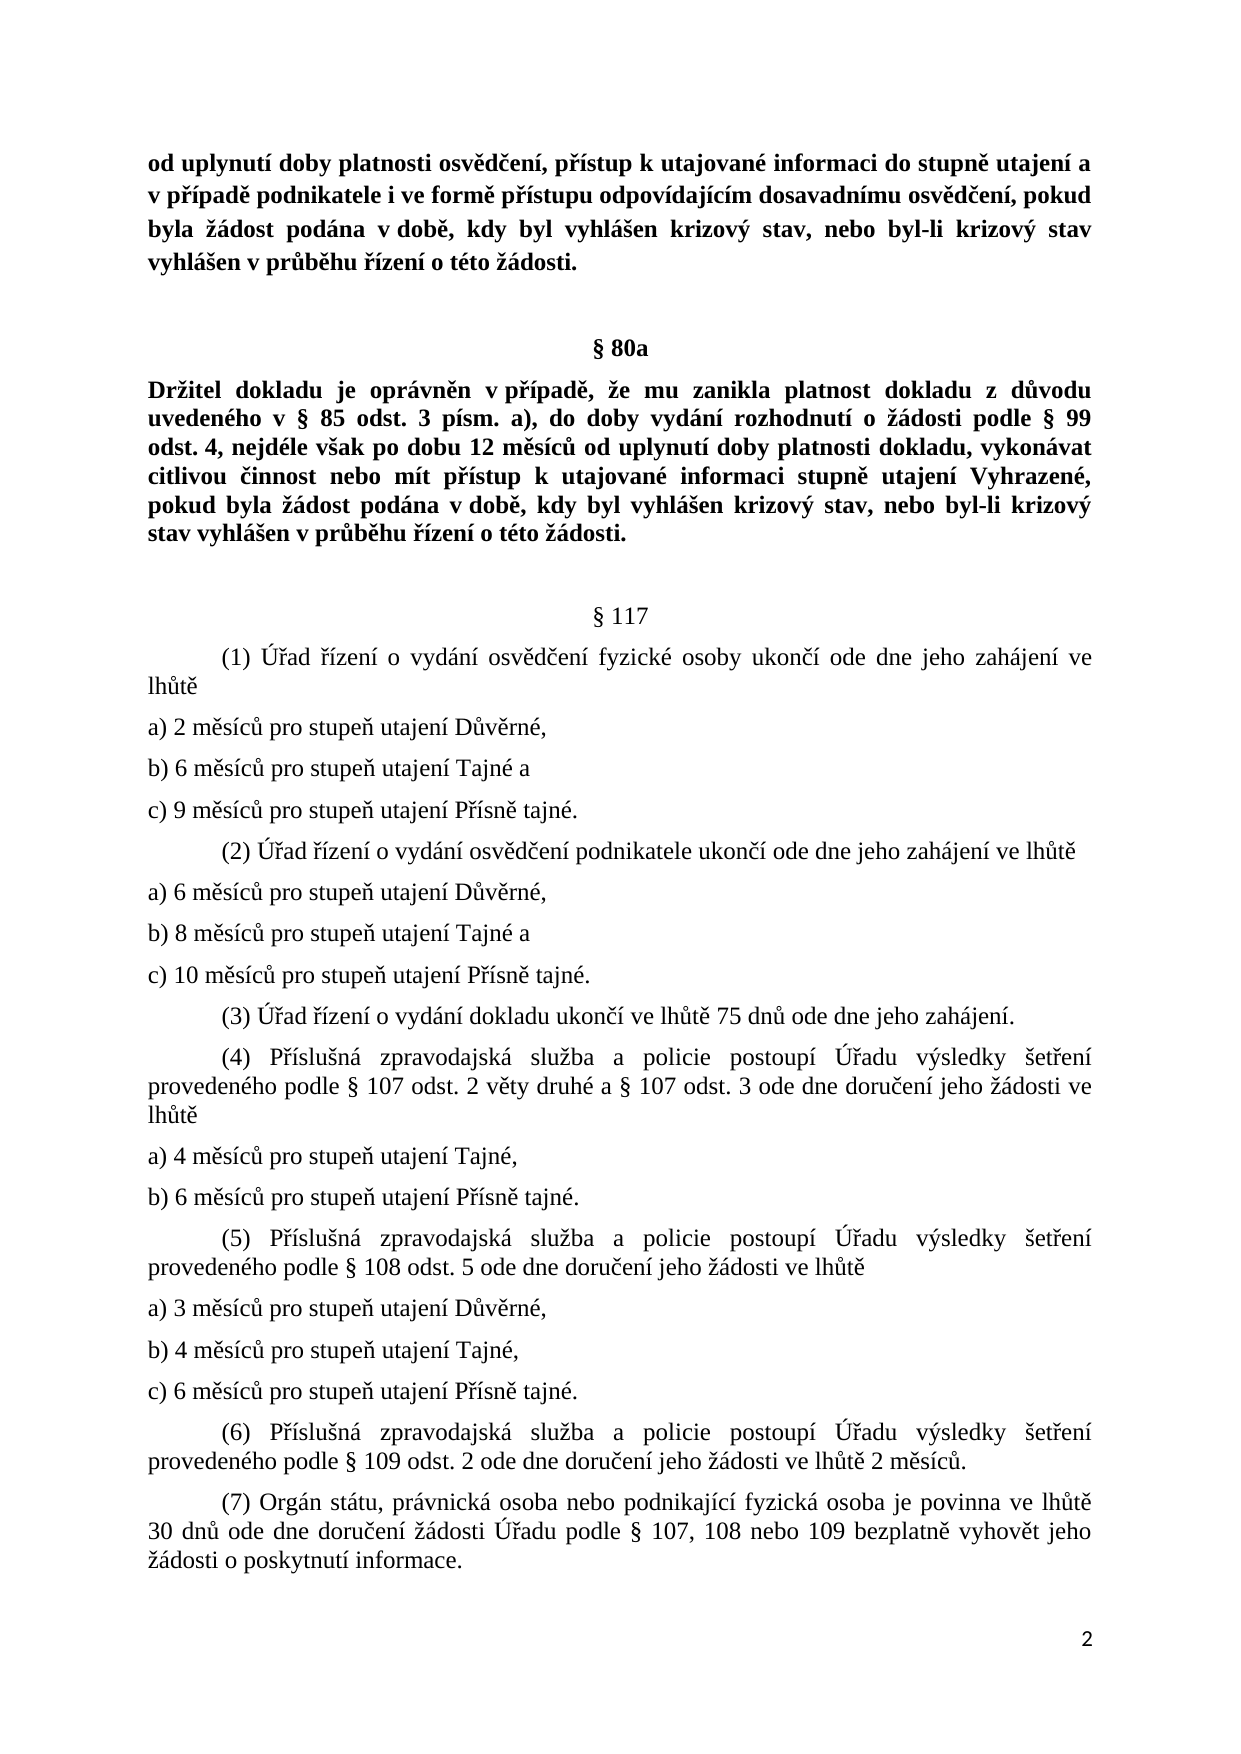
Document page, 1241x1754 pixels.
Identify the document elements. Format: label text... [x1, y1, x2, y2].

text a) 3 měsíců pro stupeň utajení Důvěrné, [148, 1293, 1093, 1322]
text b) 4 měsíců pro stupeň utajení Tajné, [148, 1335, 1093, 1363]
text (7) Orgán státu, právnická osoba nebo podnikající fyzická osoba je povinna ve lhůtě 30 dnů ode dne doručení žádosti Úřadu podle § 107, 108 nebo 109 bezplatně vyhovět jeho žádosti o poskytnutí informace. [148, 1487, 1093, 1573]
text (2) Úřad řízení o vydání osvědčení podnikatele ukončí ode dne jeho zahájení ve lhůtě [148, 836, 1093, 865]
text a) 4 měsíců pro stupeň utajení Tajné, [148, 1141, 1093, 1170]
text b) 6 měsíců pro stupeň utajení Tajné a [148, 753, 1093, 782]
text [148, 148, 1093, 275]
text Držitel dokladu je oprávněn v případě, že mu zanikla platnost dokladu z důvodu uvedeného v § 85 odst. 3 písm. a), do doby vydání rozhodnutí o žádosti podle § 99 odst. 4, nejdéle však po dobu 12 měsíců od uplynutí doby platnosti dokladu, vykonávat citlivou činnost nebo mít přístup k utajované informaci stupně utajení Vyhrazené, pokud byla žádost podána v době, kdy byl vyhlášen krizový stav, nebo byl-li krizový stav vyhlášen v průběhu řízení o této žádosti. [148, 375, 1093, 547]
text § 117 [148, 601, 1093, 630]
text (3) Úřad řízení o vydání dokladu ukončí ve lhůtě 75 dnů ode dne jeho zahájení. [148, 1001, 1093, 1030]
text § 80a [148, 333, 1093, 362]
text c) 10 měsíců pro stupeň utajení Přísně tajné. [148, 960, 1093, 988]
text c) 9 měsíců pro stupeň utajení Přísně tajné. [148, 795, 1093, 823]
text (1) Úřad řízení o vydání osvědčení fyzické osoby ukončí ode dne jeho zahájení ve lhůtě [148, 642, 1093, 700]
text (5) Příslušná zpravodajská služba a policie postoupí Úřadu výsledky šetření provedeného podle § 108 odst. 5 ode dne doručení jeho žádosti ve lhůtě [148, 1223, 1093, 1281]
text b) 6 měsíců pro stupeň utajení Přísně tajné. [148, 1182, 1093, 1211]
text (6) Příslušná zpravodajská služba a policie postoupí Úřadu výsledky šetření provedeného podle § 109 odst. 2 ode dne doručení jeho žádosti ve lhůtě 2 měsíců. [148, 1417, 1093, 1475]
text c) 6 měsíců pro stupeň utajení Přísně tajné. [148, 1376, 1093, 1405]
text a) 2 měsíců pro stupeň utajení Důvěrné, [148, 712, 1093, 741]
text b) 8 měsíců pro stupeň utajení Tajné a [148, 918, 1093, 947]
text (4) Příslušná zpravodajská služba a policie postoupí Úřadu výsledky šetření provedeného podle § 107 odst. 2 věty druhé a § 107 odst. 3 ode dne doručení jeho žádosti ve lhůtě [148, 1042, 1093, 1128]
text a) 6 měsíců pro stupeň utajení Důvěrné, [148, 877, 1093, 906]
